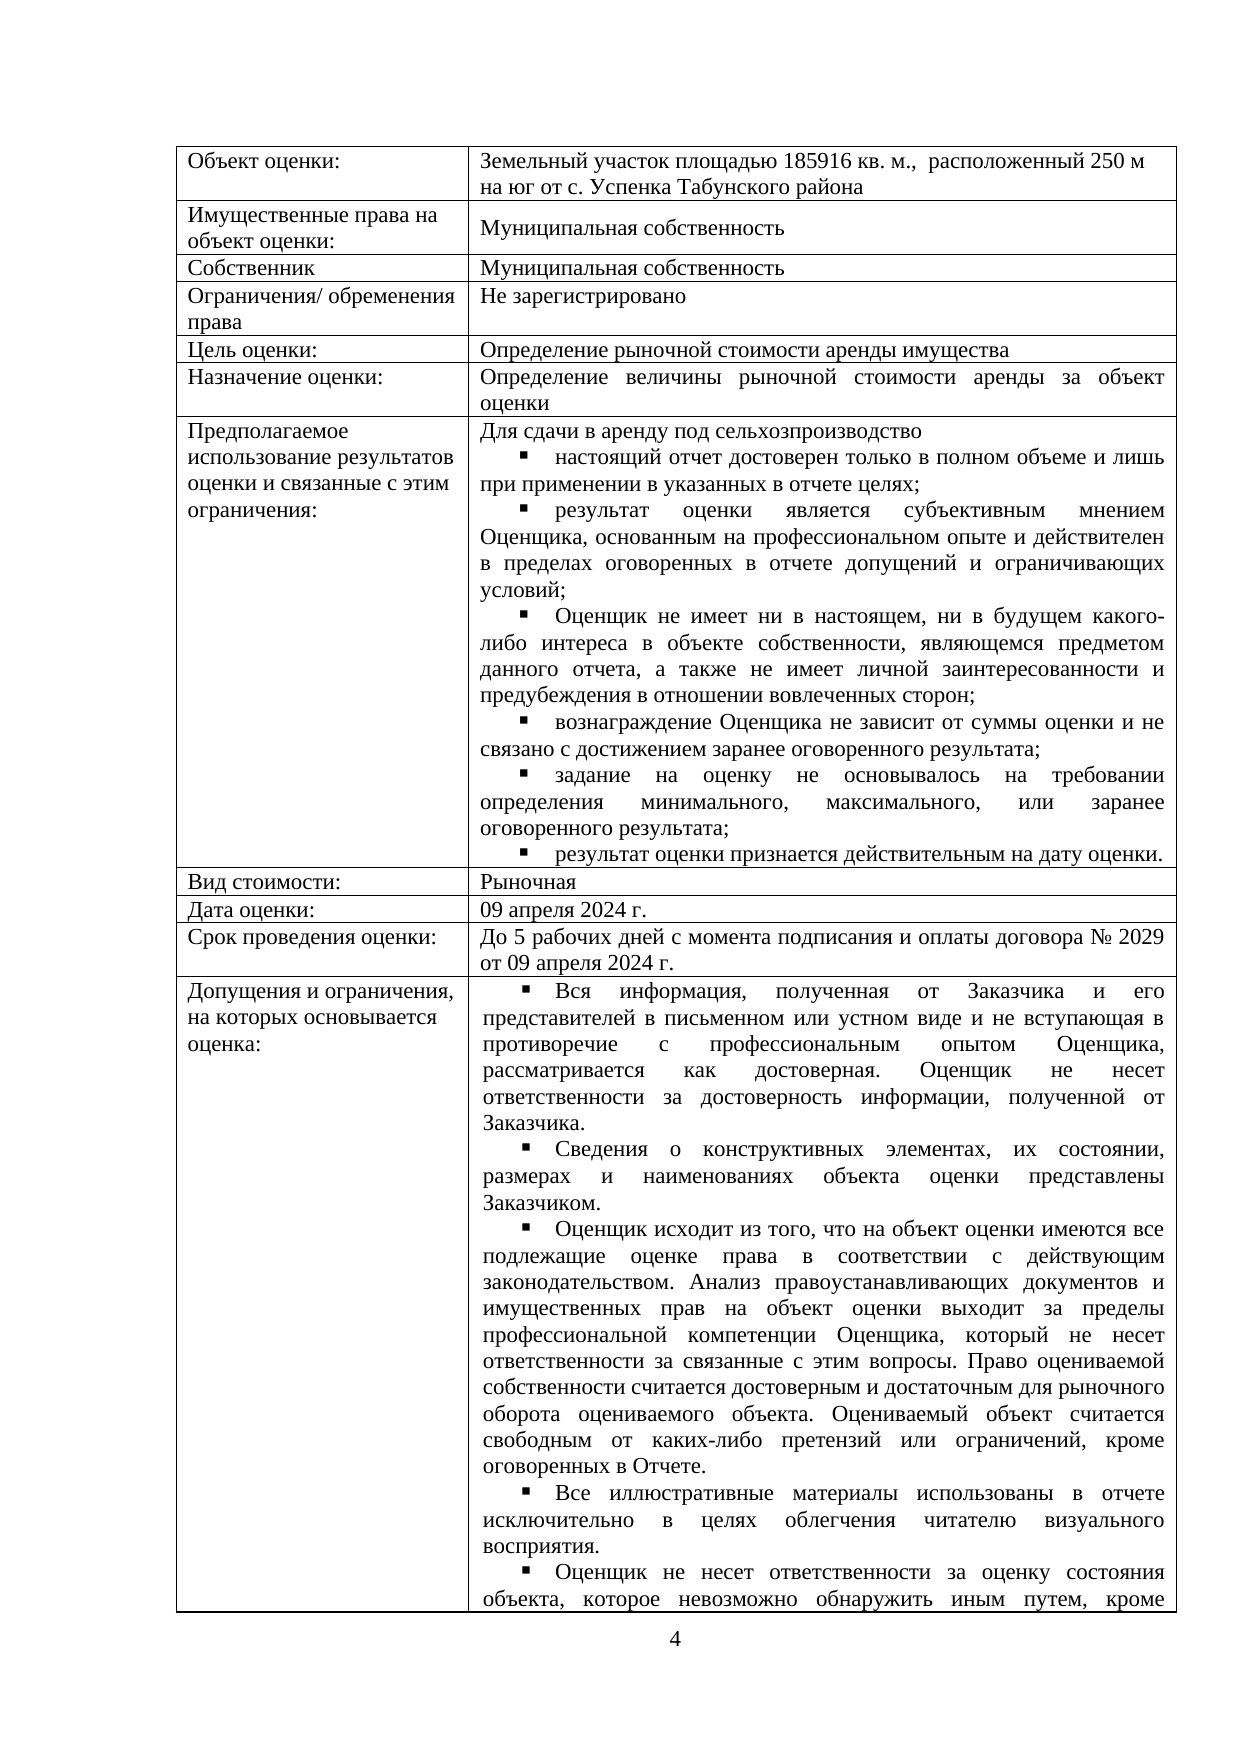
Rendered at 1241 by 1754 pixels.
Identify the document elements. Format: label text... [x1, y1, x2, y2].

table_cell Вид стоимости: [177, 868, 468, 895]
table_header Объект оценки: [177, 147, 468, 200]
table_cell Назначение оценки: [177, 363, 468, 416]
table_cell Рыночная [469, 868, 1176, 895]
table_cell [469, 977, 1176, 1611]
table_header Земельный участок площадью 185916 кв. м., расположенный 250 м на юг от с. Успенка Табунского района [469, 147, 1176, 200]
table_cell Предполагаемое использование результатов оценки и связанные с этим ограничения: [177, 417, 468, 867]
table_cell Цель оценки: [177, 336, 468, 362]
table_cell Срок проведения оценки: [177, 923, 468, 976]
table_cell Муниципальная собственность [469, 201, 1176, 253]
table_cell Имущественные права на объект оценки: [177, 201, 468, 253]
table_cell Определение рыночной стоимости аренды имущества [469, 336, 1176, 362]
table_cell До 5 рабочих дней с момента подписания и оплаты договора № 2029 от 09 апреля 2024 г. [469, 923, 1176, 976]
table_cell Дата оценки: [177, 896, 468, 922]
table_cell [177, 977, 468, 1611]
table_cell Муниципальная собственность [469, 255, 1176, 281]
table_cell Определение величины рыночной стоимости аренды за объект оценки [469, 363, 1176, 416]
table_cell Собственник [177, 255, 468, 281]
table_cell Для сдачи в аренду под сельхозпроизводство настоящий отчет достоверен только в полном объеме и лишь при применении в указанных в отчете целях; результат оценки является субъективным мнением Оценщика, основанным на профессиональном опыте и действителен в пределах оговоренных в отчете допущений и ограничивающих условий; Оценщик не имеет ни в настоящем, ни в будущем какого-либо интереса в объекте собственности, являющемся предметом данного отчета, а также не имеет личной заинтересованности и предубеждения в отношении вовлеченных сторон; вознаграждение Оценщика не зависит от суммы оценки и не связано с достижением заранее оговоренного результата; задание на оценку не основывалось на требовании определения минимального, максимального, или заранее оговоренного результата; результат оценки признается действительным на дату оценки. [469, 417, 1176, 867]
table_cell 09 апреля 2024 г. [469, 896, 1176, 922]
table_cell Ограничения/ обременения права [177, 282, 468, 334]
table_cell Не зарегистрировано [469, 282, 1176, 334]
